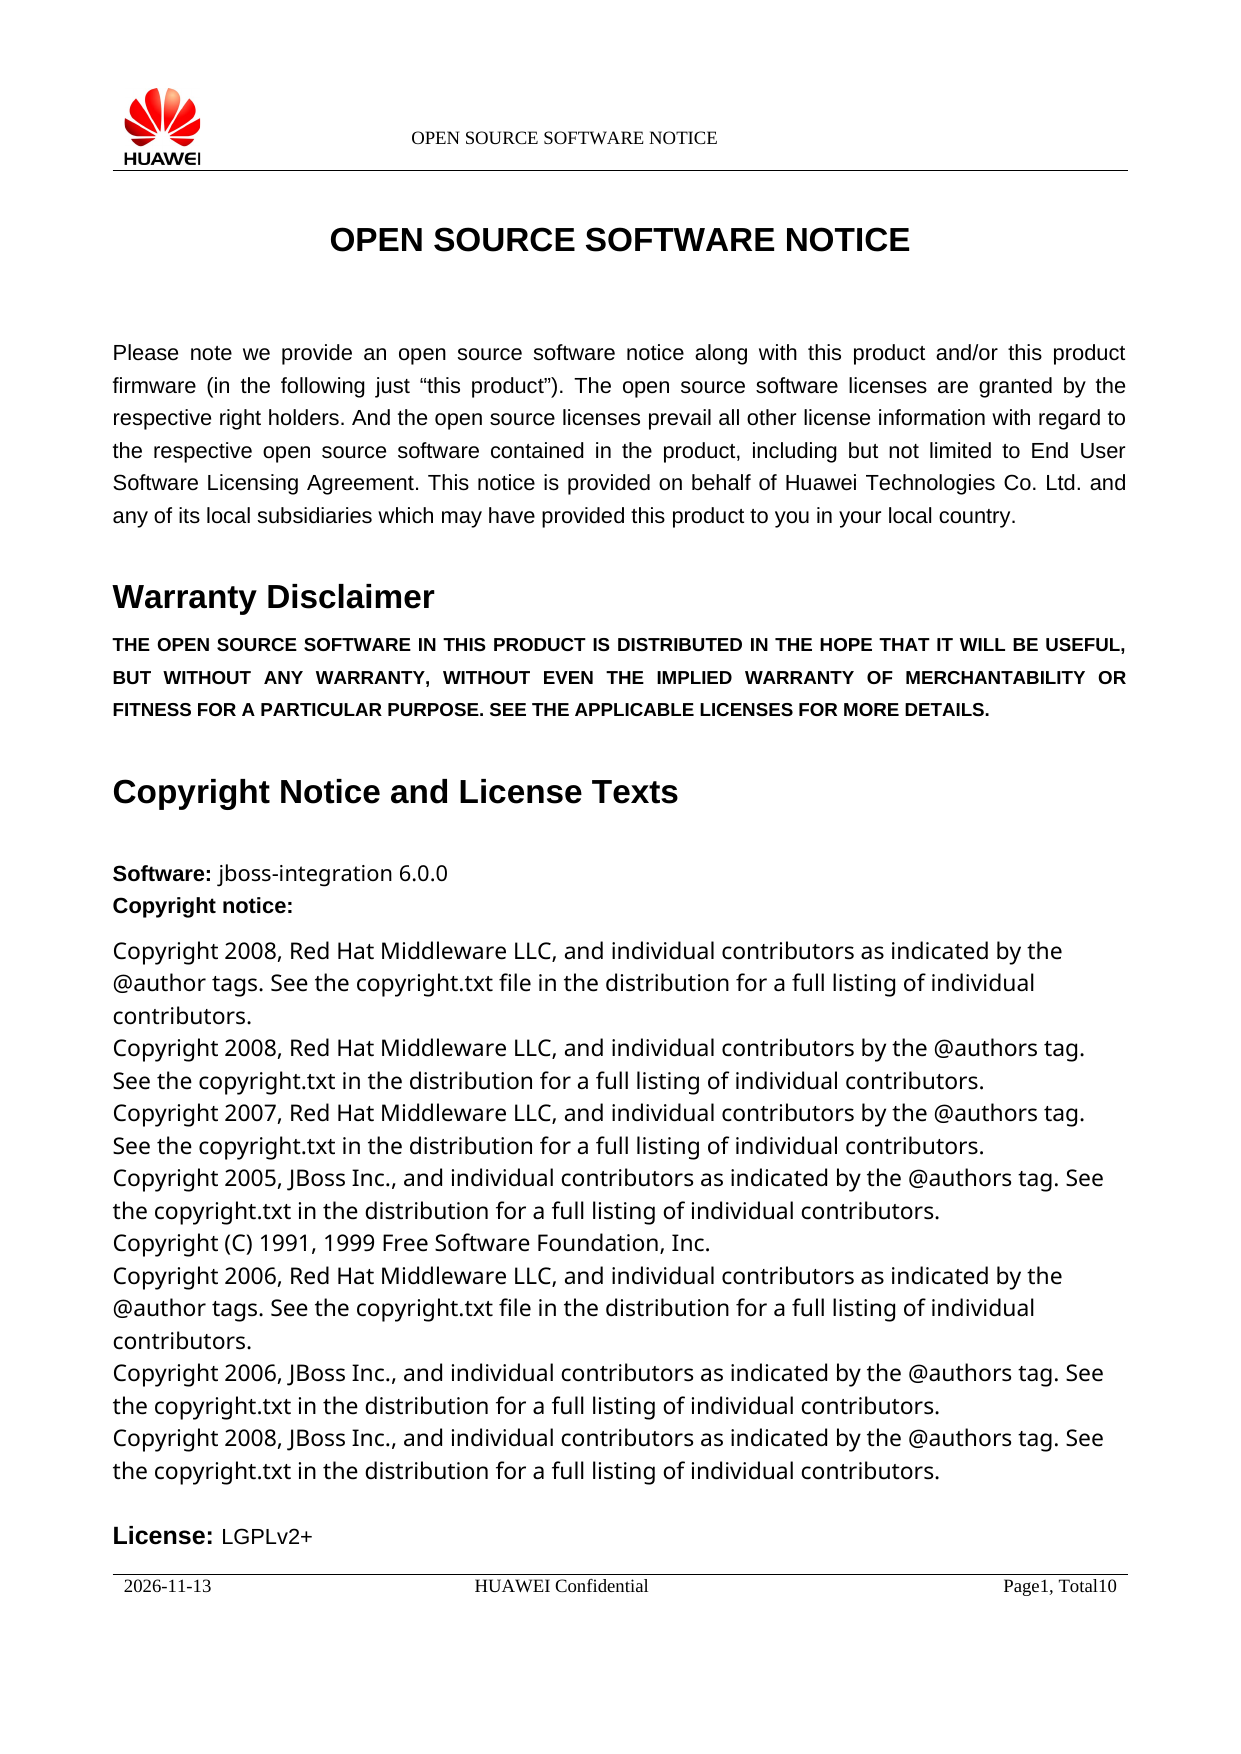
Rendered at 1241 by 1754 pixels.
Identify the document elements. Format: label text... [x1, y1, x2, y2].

text License: LGPLv2+ [112, 1519, 1128, 1551]
text Please note we provide an open source software notice along with this product and/or this product firmware (in the following just “this product”). The open source software licenses are granted by the respective right holders. And the open source licenses prevail all other license information with regard to the respective open source software contained in the product, including but not limited to End User Software Licensing Agreement. This notice is provided on behalf of Huawei Technologies Co. Ltd. and any of its local subsidiaries which may have provided this product to you in your local country. [112, 336, 1128, 531]
text Warranty Disclaimer [112, 564, 1128, 629]
text Copyright notice: [112, 889, 1128, 921]
text Copyright 2008, Red Hat Middleware LLC, and individual contributors as indicated by the @author tags. See the copyright.txt file in the distribution for a full listing of individual contributors. Copyright 2008, Red Hat Middleware LLC, and individual contributors by the @authors tag. See the copyright.txt in the distribution for a full listing of individual contributors. Copyright 2007, Red Hat Middleware LLC, and individual contributors by the @authors tag. See the copyright.txt in the distribution for a full listing of individual contributors. Copyright 2005, JBoss Inc., and individual contributors as indicated by the @authors tag. See the copyright.txt in the distribution for a full listing of individual contributors. Copyright (C) 1991, 1999 Free Software Foundation, Inc. Copyright 2006, Red Hat Middleware LLC, and individual contributors as indicated by the @author tags. See the copyright.txt file in the distribution for a full listing of individual contributors. Copyright 2006, JBoss Inc., and individual contributors as indicated by the @authors tag. See the copyright.txt in the distribution for a full listing of individual contributors. Copyright 2008, JBoss Inc., and individual contributors as indicated by the @authors tag. See the copyright.txt in the distribution for a full listing of individual contributors. [112, 934, 1128, 1519]
text The open source software in this product is distributed in the hope that it will be useful, but WITHOUT ANY WARRANTY, without even the implied warranty of MERCHANTABILITY or FITNESS FOR A PARTICULAR PURPOSE. See the applicable licenses for more details. [112, 629, 1128, 726]
title Software: jboss-integration 6.0.0 [112, 856, 1128, 889]
text OPEN SOURCE SOFTWARE NOTICE [112, 206, 1128, 271]
text Copyright Notice and License Texts [112, 759, 1128, 824]
picture [124, 88, 201, 165]
